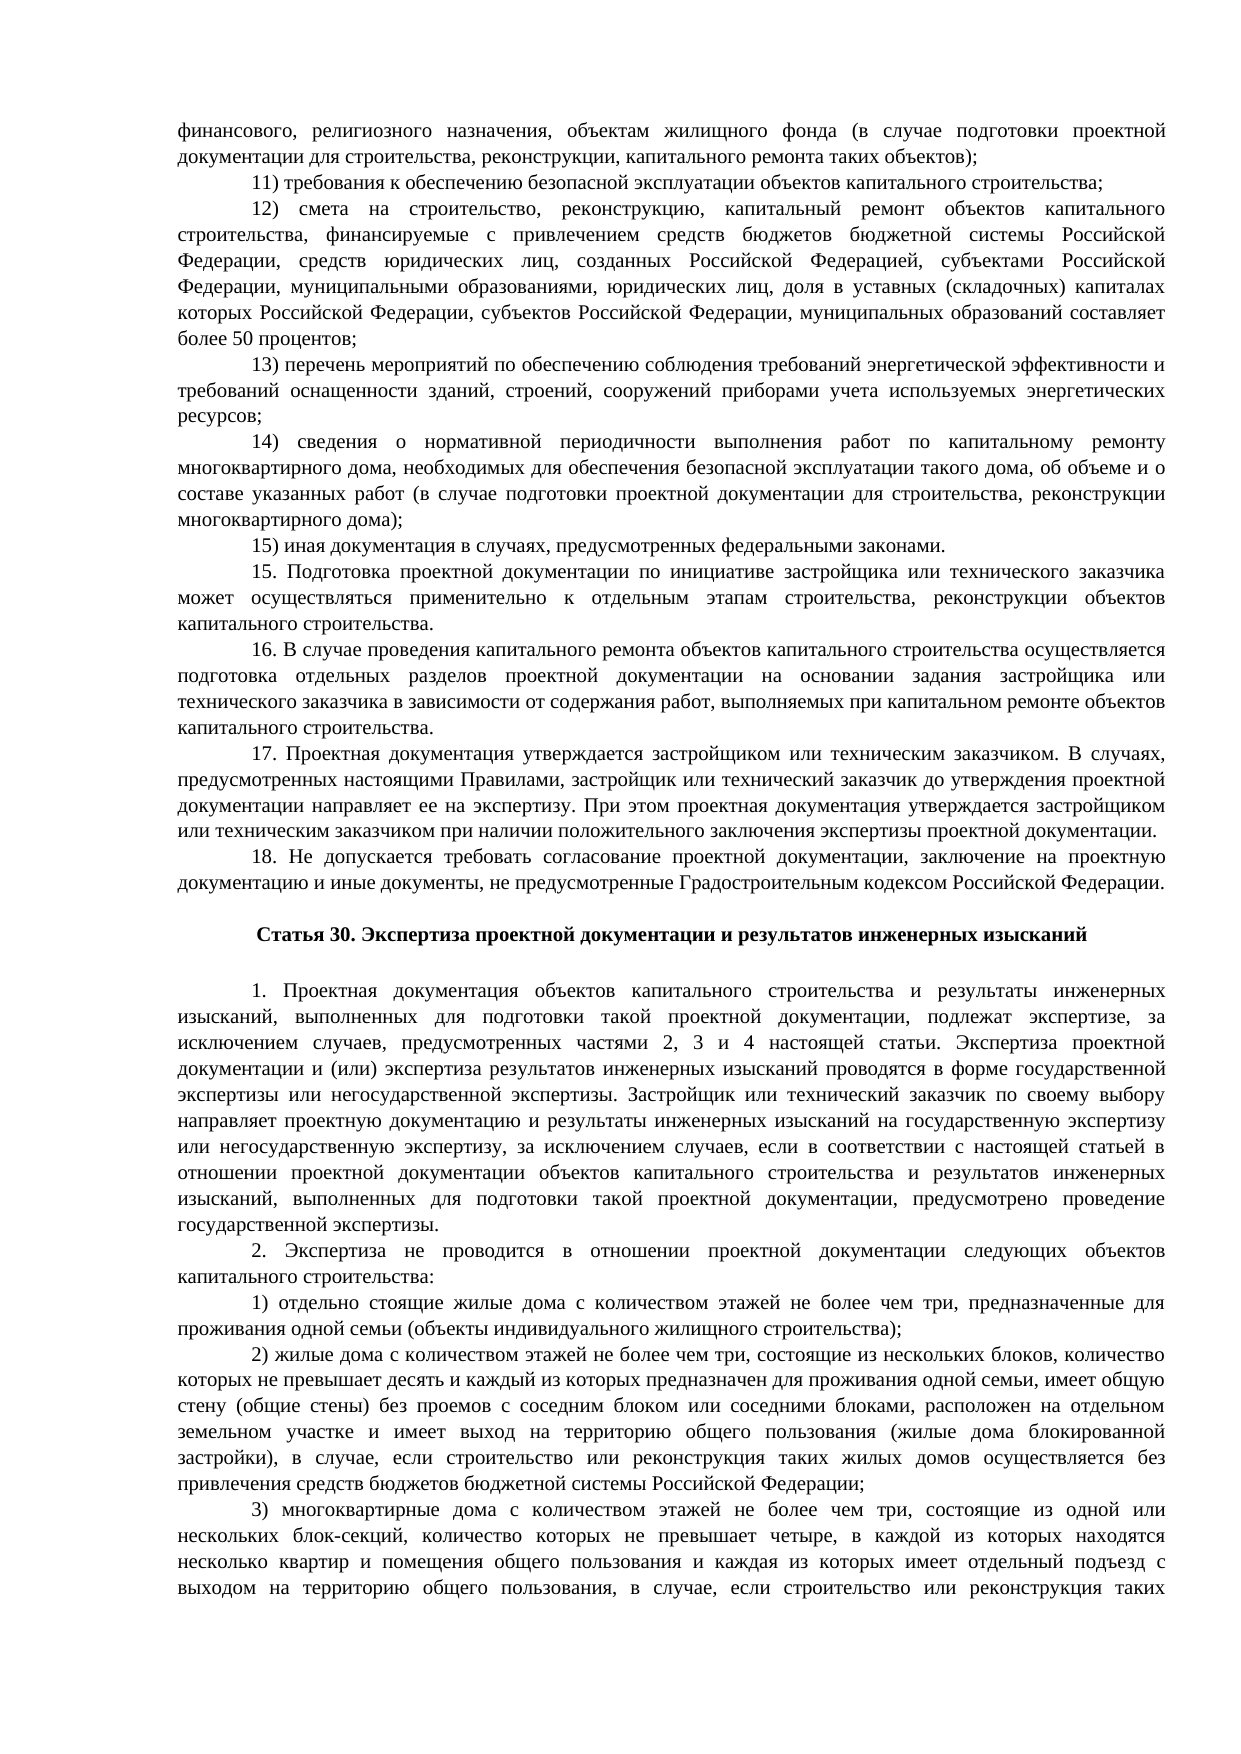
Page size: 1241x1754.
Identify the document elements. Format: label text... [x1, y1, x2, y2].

text 2) жилые дома с количеством этажей не более чем три, состоящие из нескольких блоков, количество которых не превышает десять и каждый из которых предназначен для проживания одной семьи, имеет общую стену (общие стены) без проемов с соседним блоком или соседними блоками, расположен на отдельном земельном участке и имеет выход на территорию общего пользования (жилые дома блокированной застройки), в случае, если строительство или реконструкция таких жилых домов осуществляется без привлечения средств бюджетов бюджетной системы Российской Федерации; [177, 1341, 1167, 1495]
text 12) смета на строительство, реконструкцию, капитальный ремонт объектов капитального строительства, финансируемые с привлечением средств бюджетов бюджетной системы Российской Федерации, средств юридических лиц, созданных Российской Федерацией, субъектами Российской Федерации, муниципальными образованиями, юридических лиц, доля в уставных (складочных) капиталах которых Российской Федерации, субъектов Российской Федерации, муниципальных образований составляет более 50 процентов; [177, 196, 1167, 350]
text 18. Не допускается требовать согласование проектной документации, заключение на проектную документацию и иные документы, не предусмотренные Градостроительным кодексом Российской Федерации. [177, 844, 1167, 894]
text 14) сведения о нормативной периодичности выполнения работ по капитальному ремонту многоквартирного дома, необходимых для обеспечения безопасной эксплуатации такого дома, об объеме и о составе указанных работ (в случае подготовки проектной документации для строительства, реконструкции многоквартирного дома); [177, 429, 1167, 531]
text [177, 118, 1167, 168]
text 2. Экспертиза не проводится в отношении проектной документации следующих объектов капитального строительства: [177, 1238, 1167, 1288]
text 16. В случае проведения капитального ремонта объектов капитального строительства осуществляется подготовка отдельных разделов проектной документации на основании задания застройщика или технического заказчика в зависимости от содержания работ, выполняемых при капитальном ремонте объектов капитального строительства. [177, 637, 1167, 739]
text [177, 1497, 1167, 1599]
text 15. Подготовка проектной документации по инициативе застройщика или технического заказчика может осуществляться применительно к отдельным этапам строительства, реконструкции объектов капитального строительства. [177, 559, 1167, 635]
text 1. Проектная документация объектов капитального строительства и результаты инженерных изысканий, выполненных для подготовки такой проектной документации, подлежат экспертизе, за исключением случаев, предусмотренных частями 2, 3 и 4 настоящей статьи. Экспертиза проектной документации и (или) экспертиза результатов инженерных изысканий проводятся в форме государственной экспертизы или негосударственной экспертизы. Застройщик или технический заказчик по своему выбору направляет проектную документацию и результаты инженерных изысканий на государственную экспертизу или негосударственную экспертизу, за исключением случаев, если в соответствии с настоящей статьей в отношении проектной документации объектов капитального строительства и результатов инженерных изысканий, выполненных для подготовки такой проектной документации, предусмотрено проведение государственной экспертизы. [177, 978, 1167, 1236]
text 15) иная документация в случаях, предусмотренных федеральными законами. [177, 533, 1167, 557]
text 11) требования к обеспечению безопасной эксплуатации объектов капитального строительства; [177, 170, 1167, 194]
text 17. Проектная документация утверждается застройщиком или техническим заказчиком. В случаях, предусмотренных настоящими Правилами, застройщик или технический заказчик до утверждения проектной документации направляет ее на экспертизу. При этом проектная документация утверждается застройщиком или техническим заказчиком при наличии положительного заключения экспертизы проектной документации. [177, 741, 1167, 842]
text Статья 30. Экспертиза проектной документации и результатов инженерных изысканий [177, 922, 1167, 946]
text 1) отдельно стоящие жилые дома с количеством этажей не более чем три, предназначенные для проживания одной семьи (объекты индивидуального жилищного строительства); [177, 1289, 1167, 1339]
text 13) перечень мероприятий по обеспечению соблюдения требований энергетической эффективности и требований оснащенности зданий, строений, сооружений приборами учета используемых энергетических ресурсов; [177, 352, 1167, 427]
